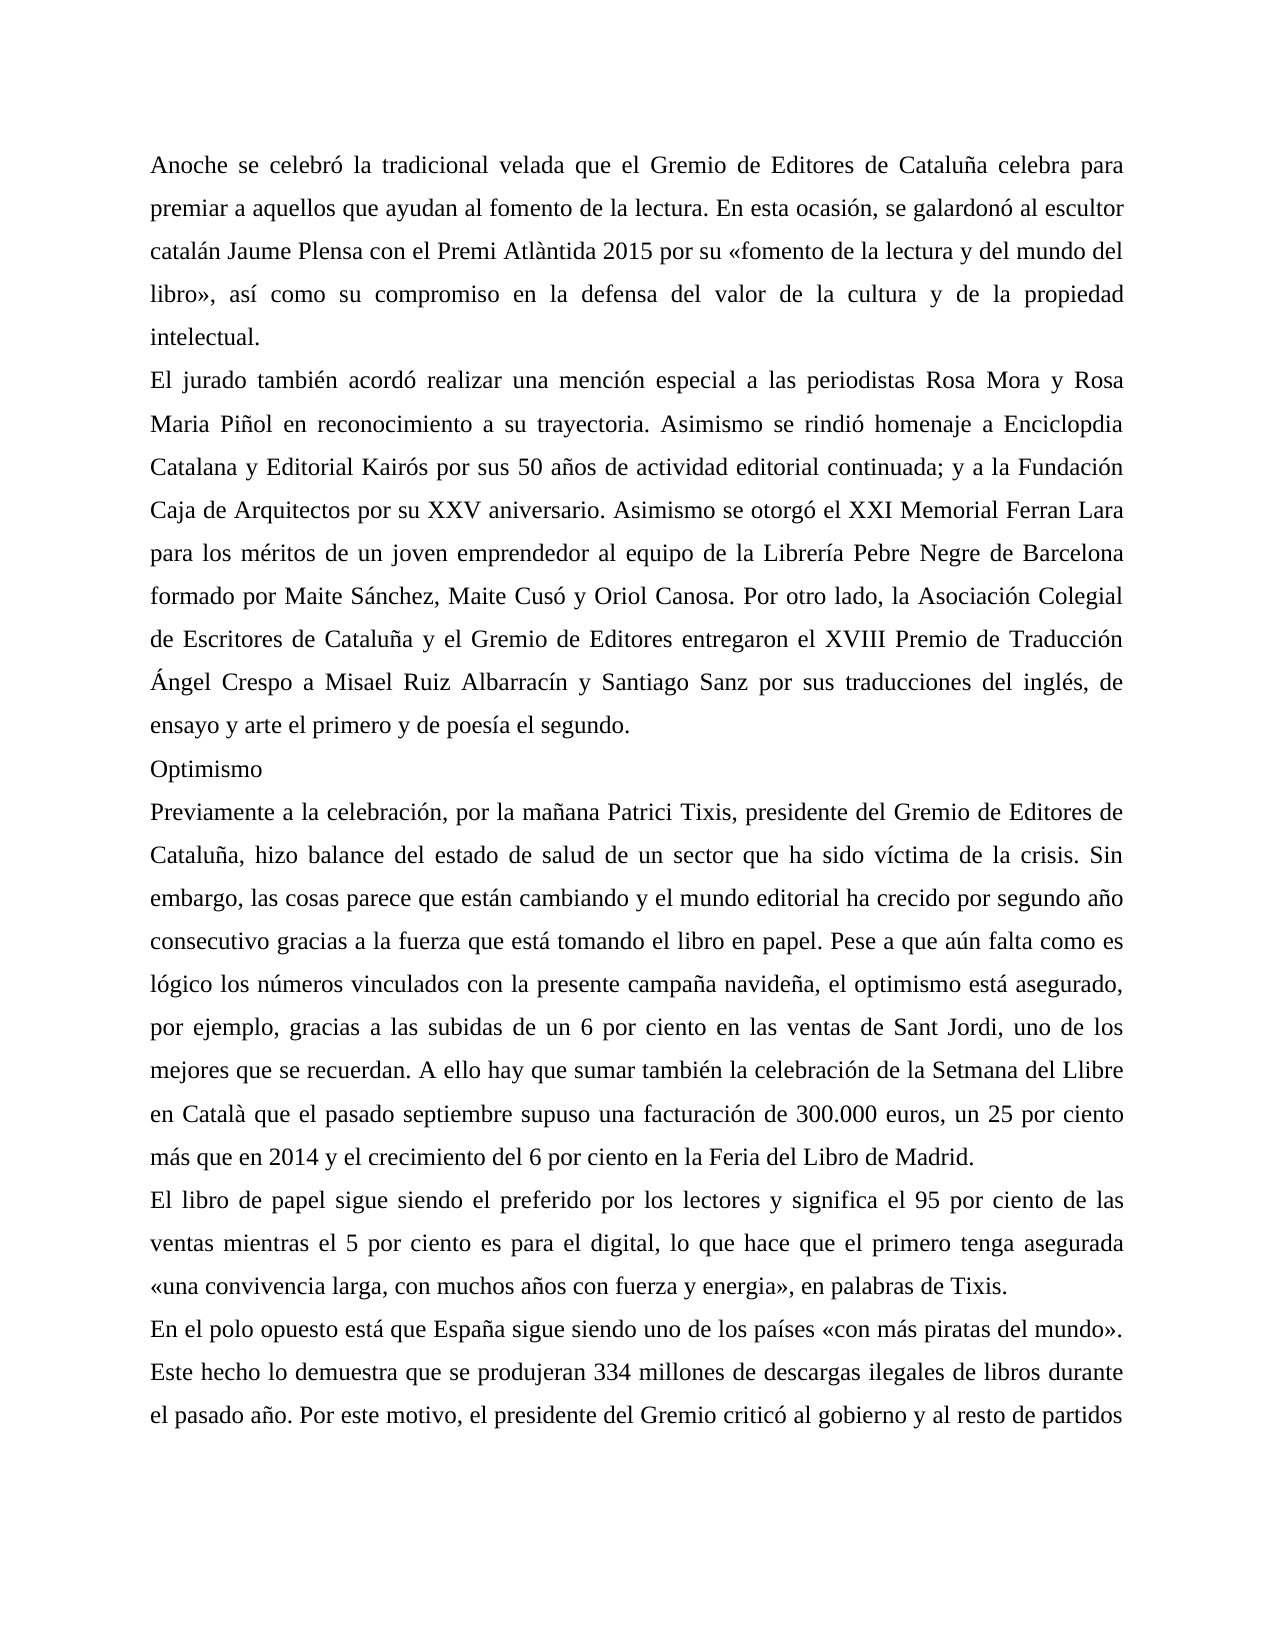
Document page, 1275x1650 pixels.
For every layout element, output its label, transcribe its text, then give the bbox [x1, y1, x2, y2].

text El libro de papel sigue siendo el preferido por los lectores y significa el 95 por ciento de las ventas mientras el 5 por ciento es para el digital, lo que hace que el primero tenga asegurada «una convivencia larga, con muchos años con fuerza y energia», en palabras de Tixis. [150, 1185, 1125, 1300]
text Optimismo [150, 754, 1125, 782]
text El jurado también acordó realizar una mención especial a las periodistas Rosa Mora y Rosa Maria Piñol en reconocimiento a su trayectoria. Asimismo se rindió homenaje a Enciclopdia Catalana y Editorial Kairós por sus 50 años de actividad editorial continuada; y a la Fundación Caja de Arquitectos por su XXV aniversario. Asimismo se otorgó el XXI Memorial Ferran Lara para los méritos de un joven emprendedor al equipo de la Librería Pebre Negre de Barcelona formado por Maite Sánchez, Maite Cusó y Oriol Canosa. Por otro lado, la Asociación Colegial de Escritores de Cataluña y el Gremio de Editores entregaron el XVIII Premio de Traducción Ángel Crespo a Misael Ruiz Albarracín y Santiago Sanz por sus traducciones del inglés, de ensayo y arte el primero y de poesía el segundo. [150, 366, 1125, 739]
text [150, 1314, 1125, 1429]
text Previamente a la celebración, por la mañana Patrici Tixis, presidente del Gremio de Editores de Cataluña, hizo balance del estado de salud de un sector que ha sido víctima de la crisis. Sin embargo, las cosas parece que están cambiando y el mundo editorial ha crecido por segundo año consecutivo gracias a la fuerza que está tomando el libro en papel. Pese a que aún falta como es lógico los números vinculados con la presente campaña navideña, el optimismo está asegurado, por ejemplo, gracias a las subidas de un 6 por ciento en las ventas de Sant Jordi, uno de los mejores que se recuerdan. A ello hay que sumar también la celebración de la Setmana del Llibre en Català que el pasado septiembre supuso una facturación de 300.000 euros, un 25 por ciento más que en 2014 y el crecimiento del 6 por ciento en la Feria del Libro de Madrid. [150, 797, 1125, 1171]
text Anoche se celebró la tradicional velada que el Gremio de Editores de Cataluña celebra para premiar a aquellos que ayudan al fomento de la lectura. En esta ocasión, se galardonó al escultor catalán Jaume Plensa con el Premi Atlàntida 2015 por su «fomento de la lectura y del mundo del libro», así como su compromiso en la defensa del valor de la cultura y de la propiedad intelectual. [150, 150, 1125, 351]
